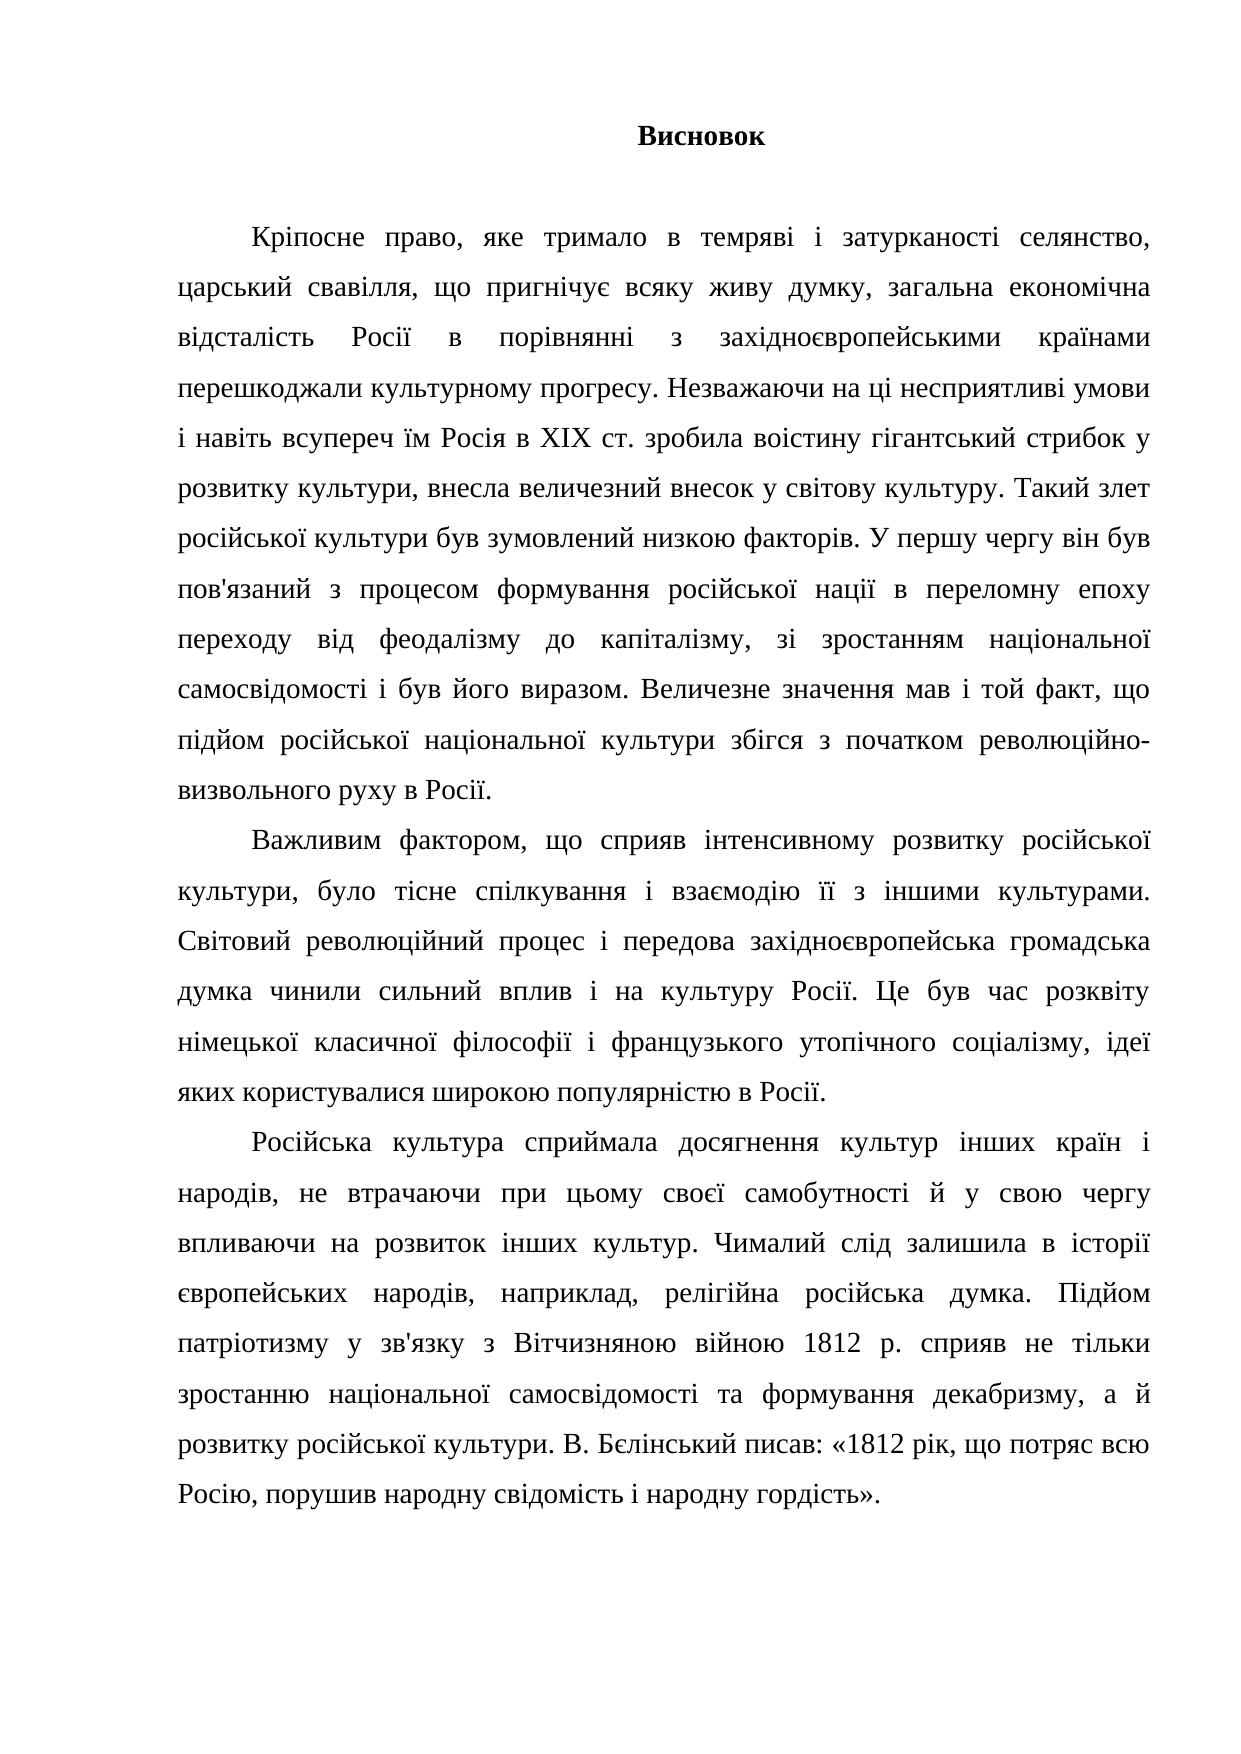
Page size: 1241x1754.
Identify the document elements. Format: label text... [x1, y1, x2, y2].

text Російська культура сприймала досягнення культур інших країн і народів, не втрачаючи при цьому своєї самобутності й у свою чергу впливаючи на розвиток інших культур. Чималий слід залишила в історії європейських народів, наприклад, релігійна російська думка. Підйом патріотизму у зв'язку з Вітчизняною війною 1812 р. сприяв не тільки зростанню національної самосвідомості та формування декабризму, а й розвитку російської культури. В. Бєлінський писав: «1812 рік, що потряс всю Росію, порушив народну свідомість і народну гордість». [177, 1124, 1152, 1510]
text Важливим фактором, що сприяв інтенсивному розвитку російської культури, було тісне спілкування і взаємодію її з іншими культурами. Світовий революційний процес і передова західноєвропейська громадська думка чинили сильний вплив і на культуру Росії. Це був час розквіту німецької класичної філософії і французького утопічного соціалізму, ідеї яких користувалися широкою популярністю в Росії. [177, 822, 1152, 1108]
text Кріпосне право, яке тримало в темряві і затурканості селянство, царський свавілля, що пригнічує всяку живу думку, загальна економічна відсталість Росії в порівнянні з західноєвропейськими країнами перешкоджали культурному прогресу. Незважаючи на ці несприятливі умови і навіть всупереч їм Росія в XIX ст. зробила воістину гігантський стрибок у розвитку культури, внесла величезний внесок у світову культуру. Такий злет російської культури був зумовлений низкою факторів. У першу чергу він був пов'язаний з процесом формування російської нації в переломну епоху переходу від феодалізму до капіталізму, зі зростанням національної самосвідомості і був його виразом. Величезне значення мав і той факт, що підйом російської національної культури збігся з початком революційно-визвольного руху в Росії. [177, 219, 1152, 806]
text Висновок [177, 118, 1152, 152]
